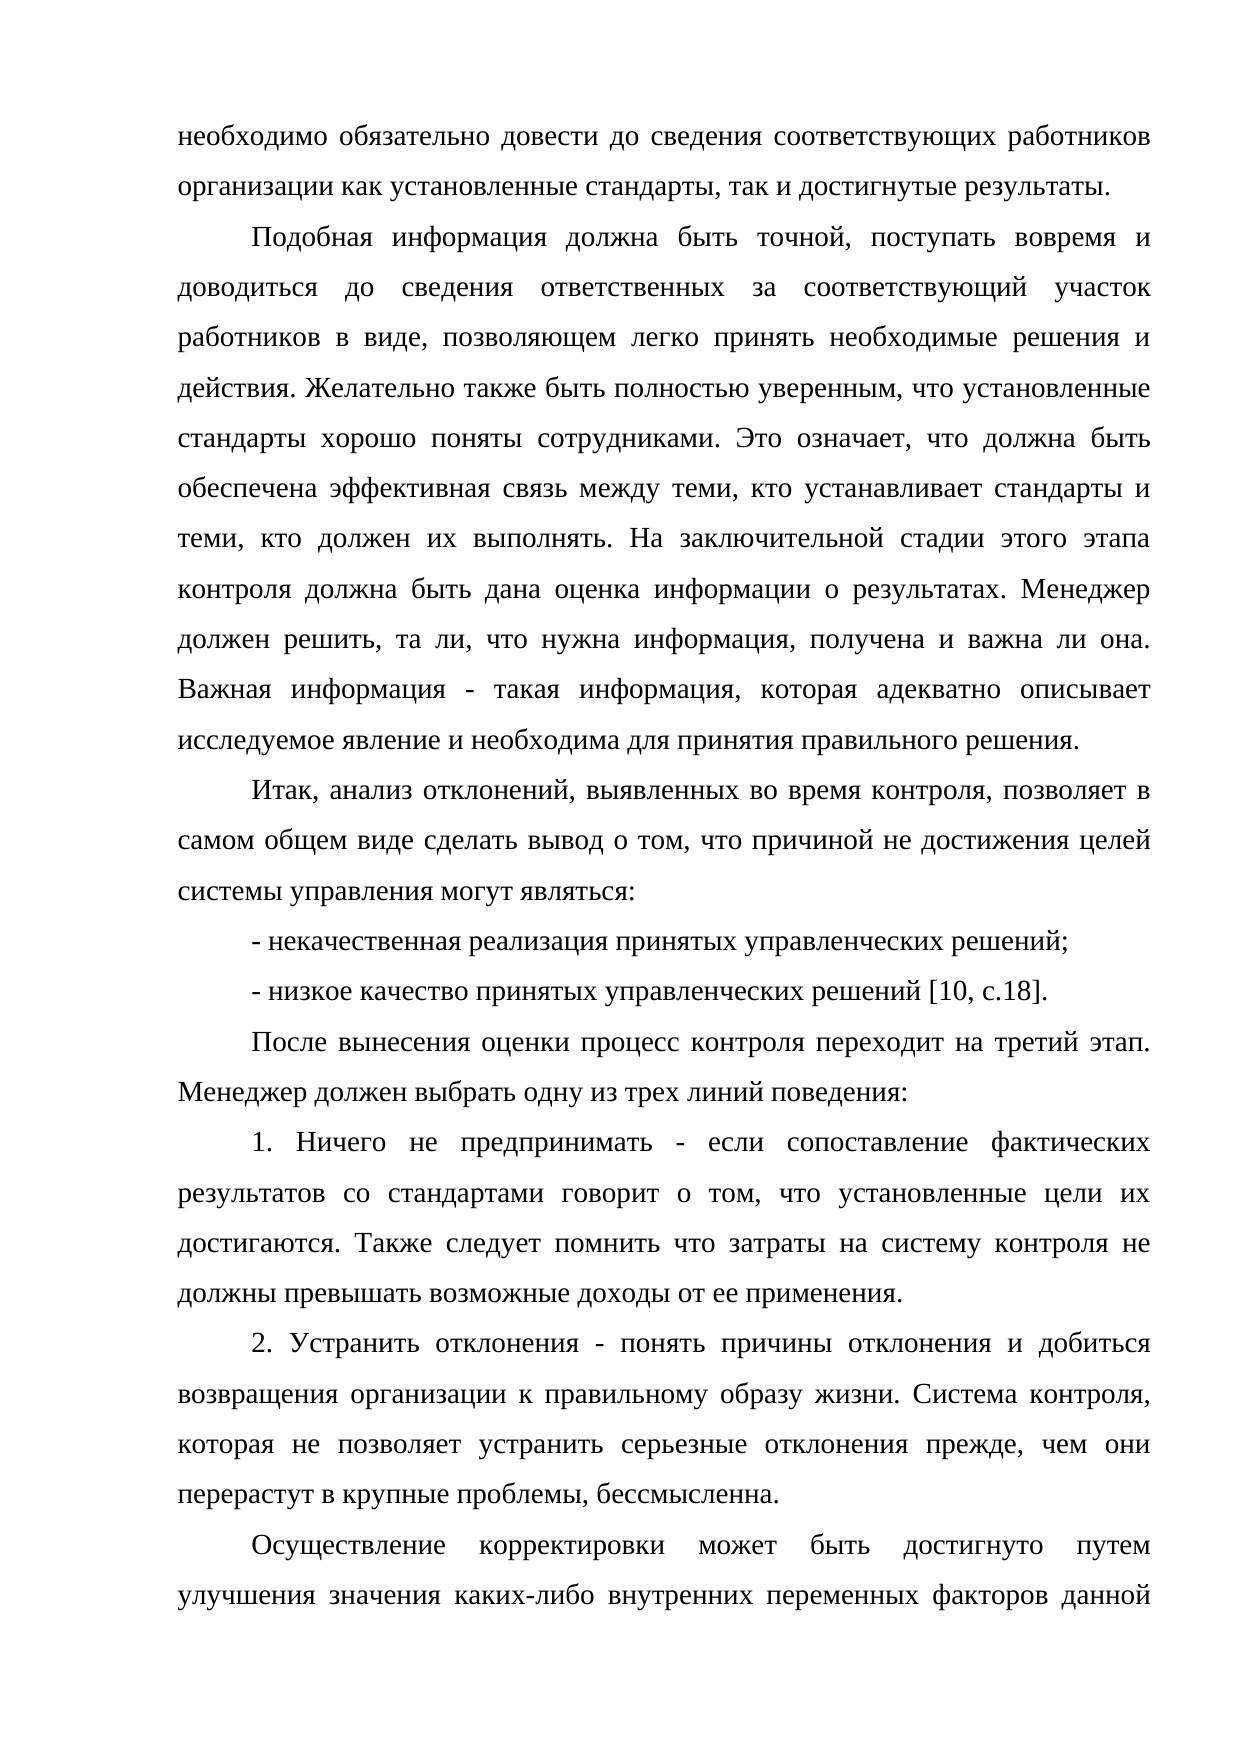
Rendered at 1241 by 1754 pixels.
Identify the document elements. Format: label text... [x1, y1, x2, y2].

text Подобная информация должна быть точной, поступать вовремя и доводиться до сведения ответственных за соответствующий участок работников в виде, позволяющем легко принять необходимые решения и действия. Желательно также быть полностью уверенным, что установленные стандарты хорошо поняты сотрудниками. Это означает, что должна быть обеспечена эффективная связь между теми, кто устанавливает стандарты и теми, кто должен их выполнять. На заключительной стадии этого этапа контроля должна быть дана оценка информации о результатах. Менеджер должен решить, та ли, что нужна информация, получена и важна ли она. Важная информация - такая информация, которая адекватно описывает исследуемое явление и необходима для принятия правильного решения. [177, 219, 1152, 755]
text 1. Ничего не предпринимать - если сопоставление фактических результатов со стандартами говорит о том, что установленные цели их достигаются. Также следует помнить что затраты на систему контроля не должны превышать возможные доходы от ее применения. [177, 1124, 1152, 1309]
text 2. Устранить отклонения - понять причины отклонения и добиться возвращения организации к правильному образу жизни. Система контроля, которая не позволяет устранить серьезные отклонения прежде, чем они перерастут в крупные проблемы, бессмысленна. [177, 1326, 1152, 1510]
text - низкое качество принятых управленческих решений [10, с.18]. [177, 973, 1152, 1007]
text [177, 1527, 1152, 1611]
text После вынесения оценки процесс контроля переходит на третий этап. Менеджер должен выбрать одну из трех линий поведения: [177, 1024, 1152, 1108]
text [177, 118, 1152, 202]
text Итак, анализ отклонений, выявленных во время контроля, позволяет в самом общем виде сделать вывод о том, что причиной не достижения целей системы управления могут являться: [177, 772, 1152, 906]
text - некачественная реализация принятых управленческих решений; [177, 923, 1152, 957]
